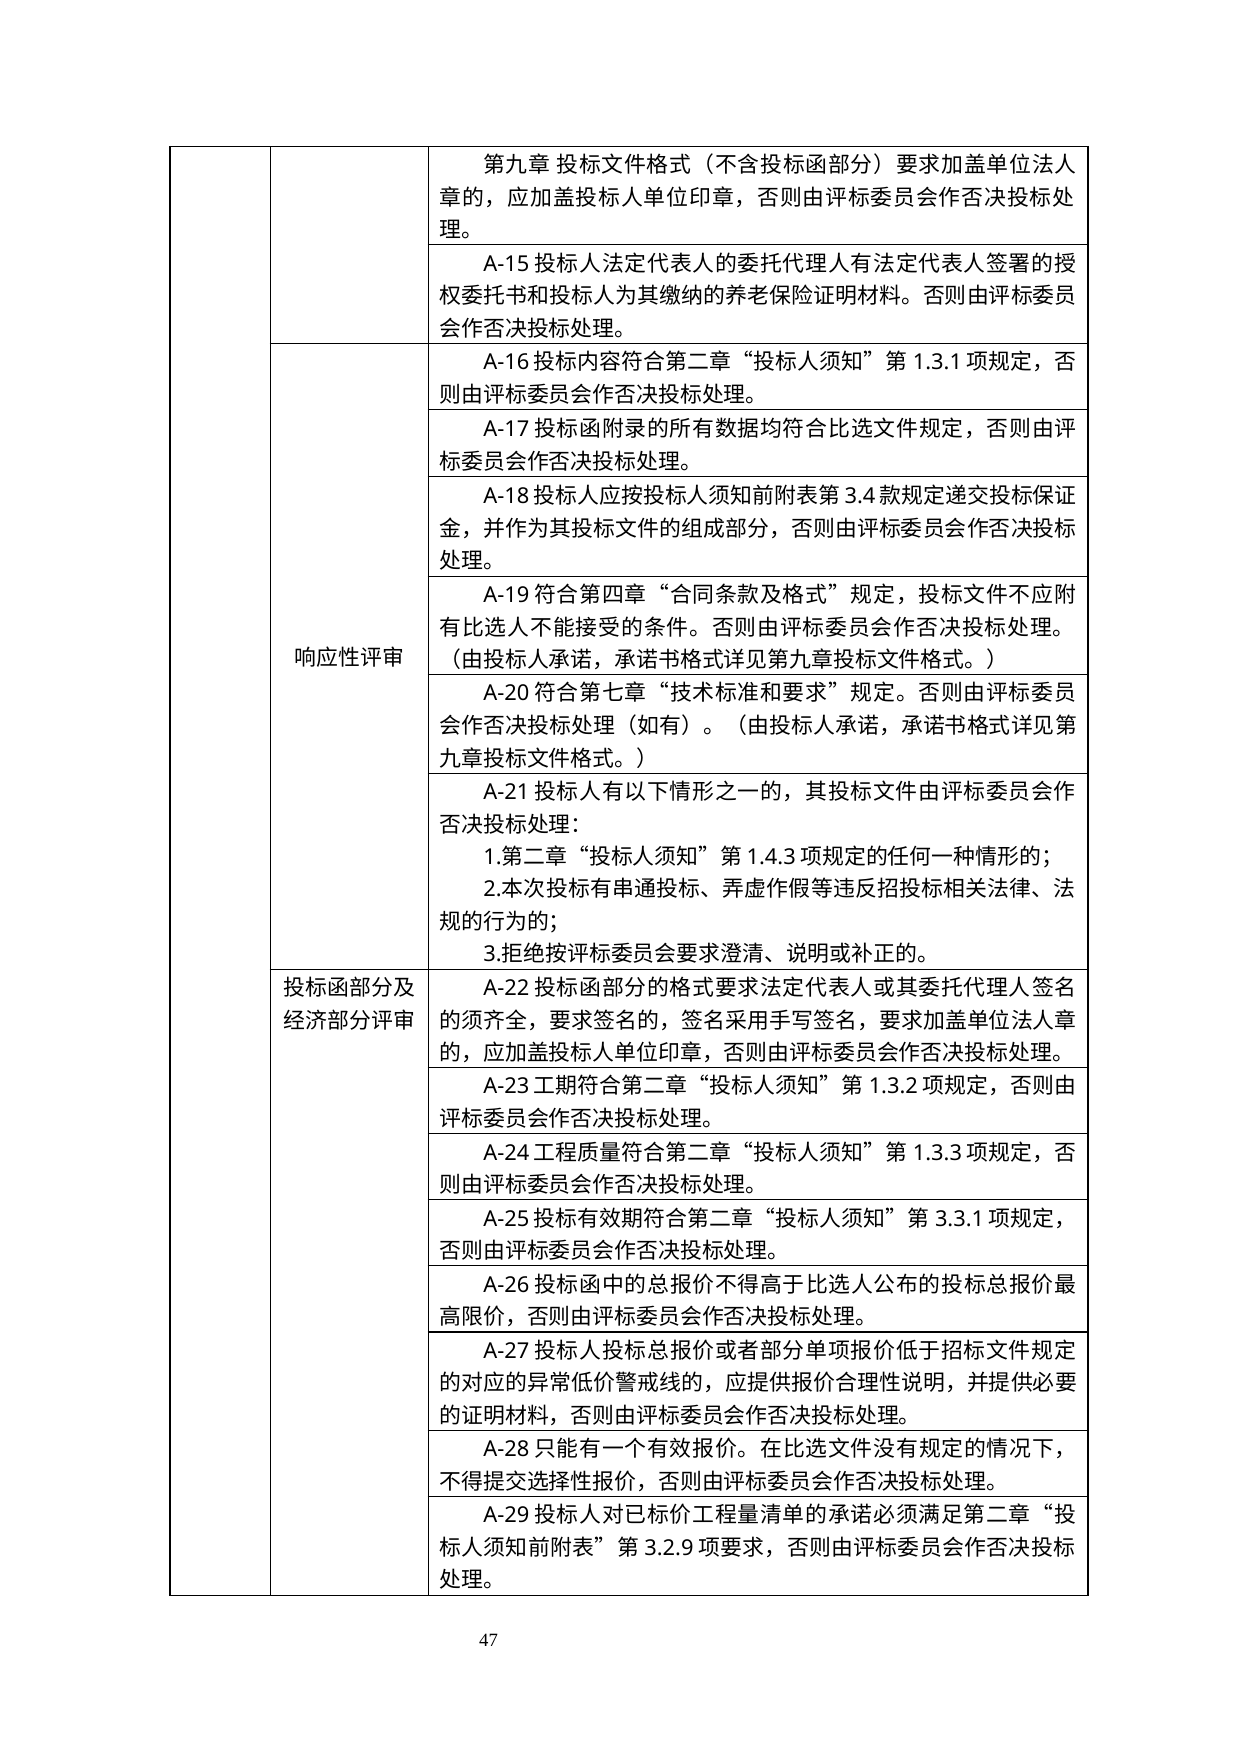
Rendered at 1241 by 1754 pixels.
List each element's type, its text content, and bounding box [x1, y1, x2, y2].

table_cell A-29投标人对已标价工程量清单的承诺必须满足第二章“投标人须知前附表”第3.2.9项要求，否则由评标委员会作否决投标处理。 [429, 1497, 1087, 1594]
table_cell A-17投标函附录的所有数据均符合比选文件规定，否则由评标委员会作否决投标处理。 [429, 410, 1087, 476]
table_cell A-28只能有一个有效报价。在比选文件没有规定的情况下，不得提交选择性报价，否则由评标委员会作否决投标处理。 [429, 1431, 1087, 1496]
table_cell A-23工期符合第二章“投标人须知”第1.3.2项规定，否则由评标委员会作否决投标处理。 [429, 1068, 1087, 1133]
table_cell A-18投标人应按投标人须知前附表第3.4款规定递交投标保证金，并作为其投标文件的组成部分，否则由评标委员会作否决投标处理。 [429, 477, 1087, 576]
table_cell A-15投标人法定代表人的委托代理人有法定代表人签署的授权委托书和投标人为其缴纳的养老保险证明材料。否则由评标委员会作否决投标处理。 [429, 245, 1087, 343]
table_cell A-27投标人投标总报价或者部分单项报价低于招标文件规定的对应的异常低价警戒线的，应提供报价合理性说明，并提供必要的证明材料，否则由评标委员会作否决投标处理。 [429, 1333, 1087, 1430]
table_cell A-25投标有效期符合第二章“投标人须知”第3.3.1项规定，否则由评标委员会作否决投标处理。 [429, 1200, 1087, 1265]
table_cell 投标函部分及经济部分评审 [271, 970, 428, 1594]
table_cell A-21投标人有以下情形之一的，其投标文件由评标委员会作否决投标处理： 1.第二章“投标人须知”第1.4.3项规定的任何一种情形的； 2.本次投标有串通投标、弄虚作假等违反招投标相关法律、法规的行为的； 3.拒绝按评标委员会要求澄清、说明或补正的。 [429, 774, 1087, 969]
table_cell 响应性评审 [271, 344, 428, 969]
table_cell A-24工程质量符合第二章“投标人须知”第1.3.3项规定，否则由评标委员会作否决投标处理。 [429, 1134, 1087, 1199]
table_cell A-22投标函部分的格式要求法定代表人或其委托代理人签名的须齐全，要求签名的，签名采用手写签名，要求加盖单位法人章的，应加盖投标人单位印章，否则由评标委员会作否决投标处理。 [429, 970, 1087, 1067]
table_cell A-20符合第七章“技术标准和要求”规定。否则由评标委员会作否决投标处理（如有）。（由投标人承诺，承诺书格式详见第九章投标文件格式。） [429, 675, 1087, 773]
table_cell A-16投标内容符合第二章“投标人须知”第1.3.1项规定，否则由评标委员会作否决投标处理。 [429, 344, 1087, 409]
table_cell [429, 147, 1087, 244]
table_cell A-19符合第四章“合同条款及格式”规定，投标文件不应附有比选人不能接受的条件。否则由评标委员会作否决投标处理。（由投标人承诺，承诺书格式详见第九章投标文件格式。） [429, 577, 1087, 674]
table_cell A-26投标函中的总报价不得高于比选人公布的投标总报价最高限价，否则由评标委员会作否决投标处理。 [429, 1266, 1087, 1331]
